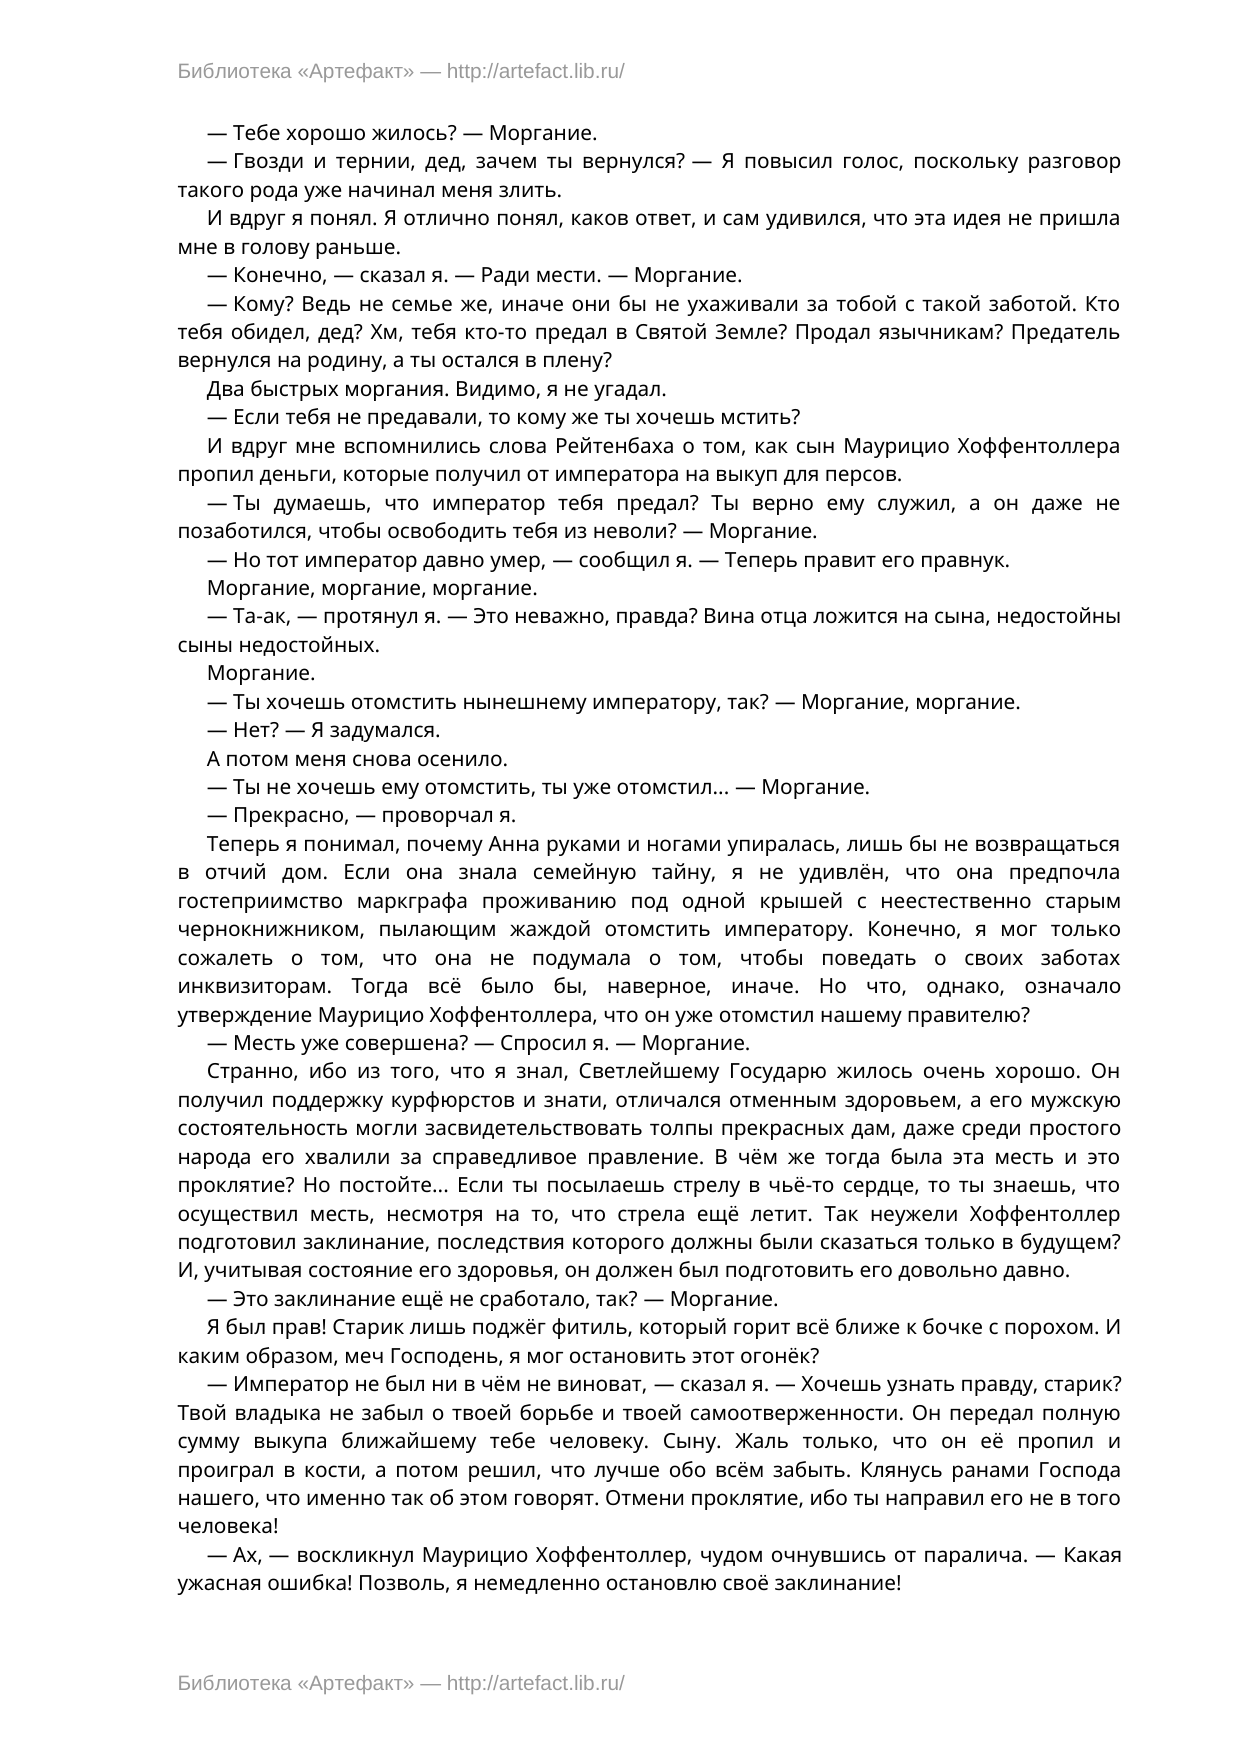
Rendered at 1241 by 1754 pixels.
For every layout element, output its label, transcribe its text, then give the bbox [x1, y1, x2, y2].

text — Император не был ни в чём не виноват, — сказал я. — Хочешь узнать правду, старик? Твой владыка не забыл о твоей борьбе и твоей самоотверженности. Он передал полную сумму выкупа ближайшему тебе человеку. Сыну. Жаль только, что он её пропил и проиграл в кости, а потом решил, что лучше обо всём забыть. Клянусь ранами Господа нашего, что именно так об этом говорят. Отмени проклятие, ибо ты направил его не в того человека! [177, 1369, 1122, 1540]
text — Прекрасно, — проворчал я. [177, 801, 1122, 829]
text — Ты не хочешь ему отомстить, ты уже отомстил... — Моргание. [177, 772, 1122, 801]
text Теперь я понимал, почему Анна руками и ногами упиралась, лишь бы не возвращаться в отчий дом. Если она знала семейную тайну, я не удивлён, что она предпочла гостеприимство маркграфа проживанию под одной крышей с неестественно старым чернокнижником, пылающим жаждой отомстить императору. Конечно, я мог только сожалеть о том, что она не подумала о том, чтобы поведать о своих заботах инквизиторам. Тогда всё было бы, наверное, иначе. Но что, однако, означало утверждение Маурицио Хоффентоллера, что он уже отомстил нашему правителю? [177, 829, 1122, 1028]
text — Но тот император давно умер, — сообщил я. — Теперь правит его правнук. [177, 545, 1122, 573]
text Моргание. [177, 658, 1122, 687]
text — Тебе хорошо жилось? — Моргание. [177, 118, 1122, 147]
text — Та-ак, — протянул я. — Это неважно, правда? Вина отца ложится на сына, недостойны сыны недостойных. [177, 602, 1122, 658]
text Странно, ибо из того, что я знал, Светлейшему Государю жилось очень хорошо. Он получил поддержку курфюрстов и знати, отличался отменным здоровьем, а его мужскую состоятельность могли засвидетельствовать толпы прекрасных дам, даже среди простого народа его хвалили за справедливое правление. В чём же тогда была эта месть и это проклятие? Но постойте... Если ты посылаешь стрелу в чьё-то сердце, то ты знаешь, что осуществил месть, несмотря на то, что стрела ещё летит. Так неужели Хоффентоллер подготовил заклинание, последствия которого должны были сказаться только в будущем? И, учитывая состояние его здоровья, он должен был подготовить его довольно давно. [177, 1057, 1122, 1284]
text — Это заклинание ещё не сработало, так? — Моргание. [177, 1284, 1122, 1312]
text И вдруг я понял. Я отлично понял, каков ответ, и сам удивился, что эта идея не пришла мне в голову раньше. [177, 203, 1122, 260]
text — Месть уже совершена? — Спросил я. — Моргание. [177, 1028, 1122, 1057]
text — Ах, — воскликнул Маурицио Хоффентоллер, чудом очнувшись от паралича. — Какая ужасная ошибка! Позволь, я немедленно остановлю своё заклинание! [177, 1540, 1122, 1597]
text — Нет? — Я задумался. [177, 715, 1122, 744]
text — Кому? Ведь не семье же, иначе они бы не ухаживали за тобой с такой заботой. Кто тебя обидел, дед? Хм, тебя кто-то предал в Святой Земле? Продал язычникам? Предатель вернулся на родину, а ты остался в плену? [177, 289, 1122, 374]
text — Ты хочешь отомстить нынешнему императору, так? — Моргание, моргание. [177, 687, 1122, 715]
text — Ты думаешь, что император тебя предал? Ты верно ему служил, а он даже не позаботился, чтобы освободить тебя из неволи? — Моргание. [177, 488, 1122, 545]
text Я был прав! Старик лишь поджёг фитиль, который горит всё ближе к бочке с порохом. И каким образом, меч Господень, я мог остановить этот огонёк? [177, 1312, 1122, 1369]
text Два быстрых моргания. Видимо, я не угадал. [177, 374, 1122, 402]
text — Конечно, — сказал я. — Ради мести. — Моргание. [177, 260, 1122, 289]
text Моргание, моргание, моргание. [177, 573, 1122, 602]
text — Если тебя не предавали, то кому же ты хочешь мстить? [177, 402, 1122, 431]
text И вдруг мне вспомнились слова Рейтенбаха о том, как сын Маурицио Хоффентоллера пропил деньги, которые получил от императора на выкуп для персов. [177, 431, 1122, 488]
text А потом меня снова осенило. [177, 744, 1122, 772]
text — Гвозди и тернии, дед, зачем ты вернулся? — Я повысил голос, поскольку разговор такого рода уже начинал меня злить. [177, 147, 1122, 203]
